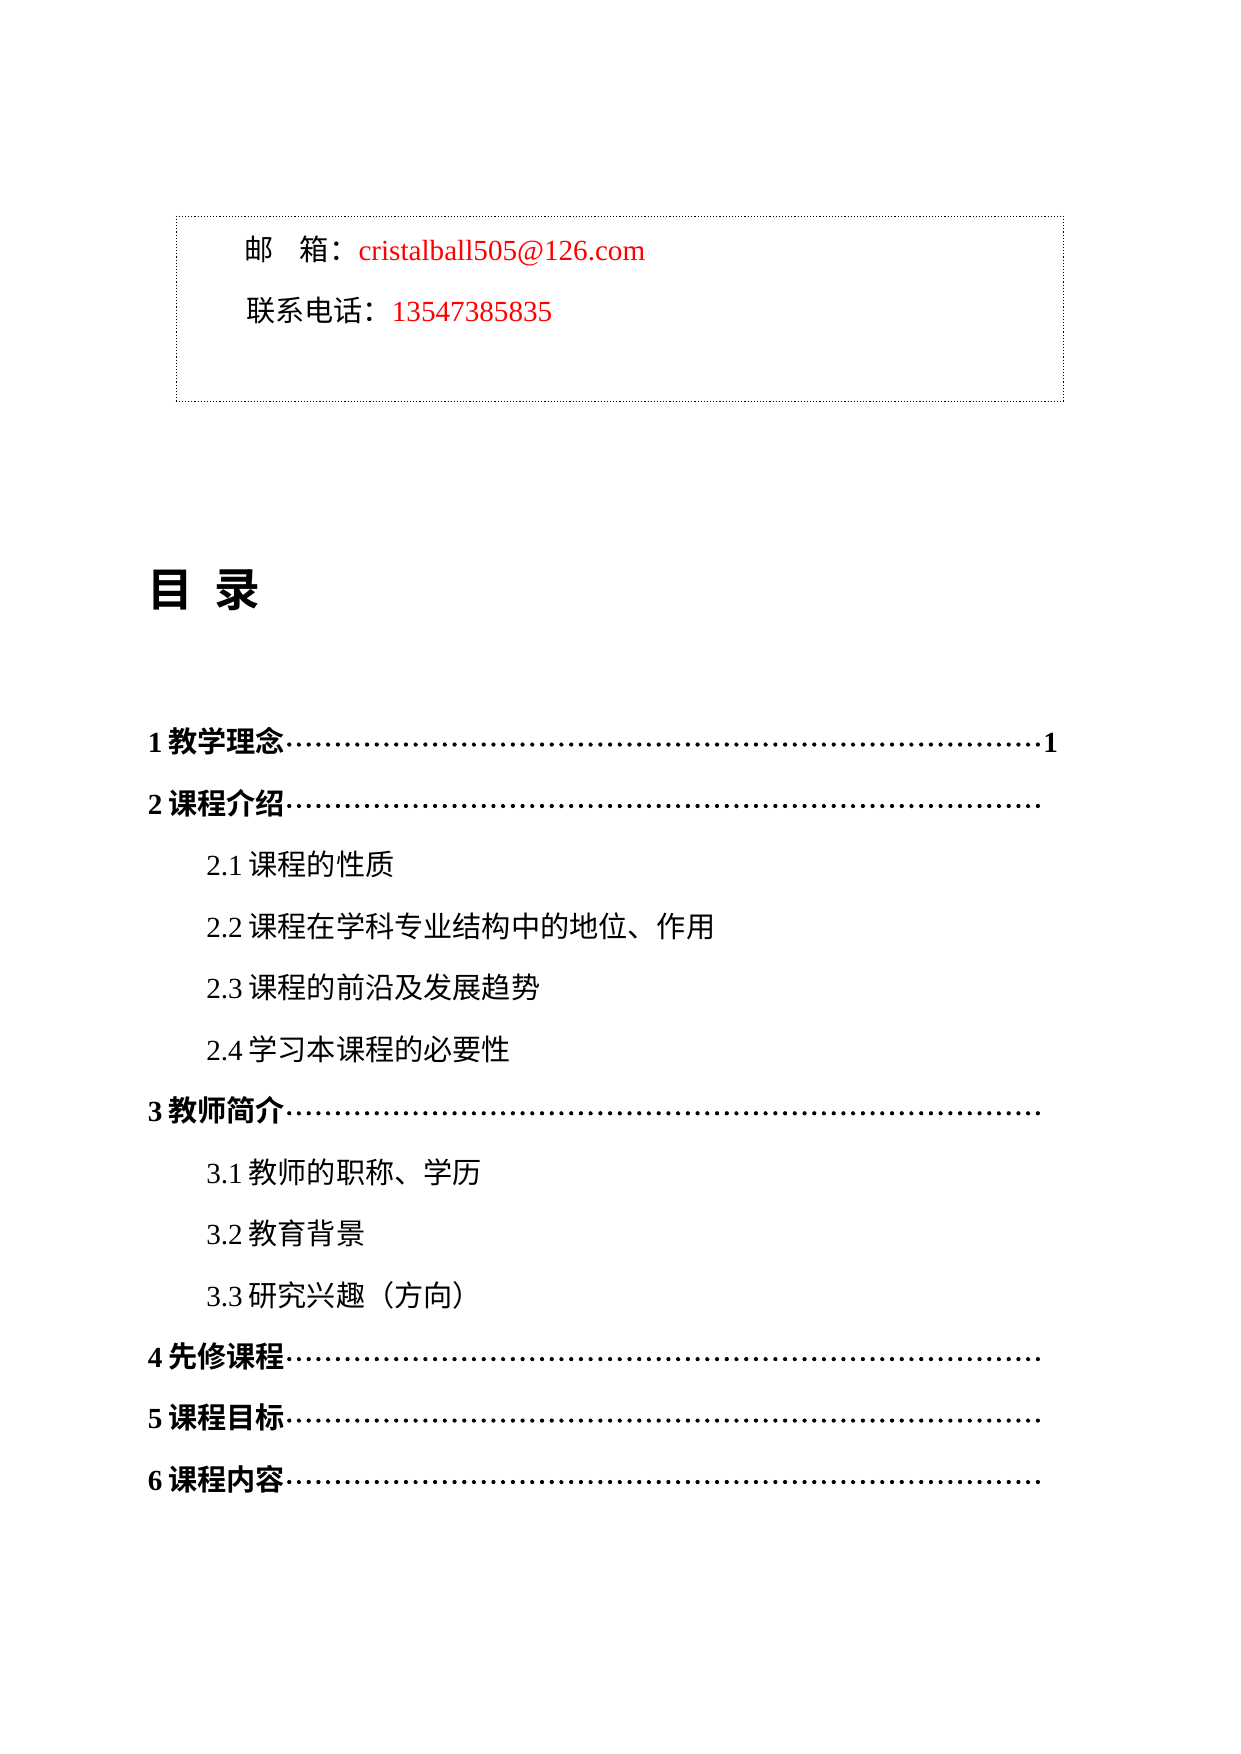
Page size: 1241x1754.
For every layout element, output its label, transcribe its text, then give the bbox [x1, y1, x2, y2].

text 2.4学习本课程的必要性 [148, 1017, 1092, 1078]
text 3.1教师的职称、学历 [148, 1140, 1092, 1201]
text 1教学理念1 [148, 709, 1092, 771]
text 目 录 [148, 525, 1092, 648]
text 3.2教育背景 [148, 1201, 1092, 1263]
text 2.3课程的前沿及发展趋势 [148, 955, 1092, 1017]
text 2课程介绍 [148, 771, 1092, 832]
text 2.2课程在学科专业结构中的地位、作用 [148, 894, 1092, 955]
text 3.3研究兴趣（方向） [148, 1263, 1092, 1324]
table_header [176, 216, 1064, 401]
text 6课程内容 [148, 1447, 1092, 1508]
text 3教师简介 [148, 1078, 1092, 1140]
text 4先修课程 [148, 1324, 1092, 1386]
text 5课程目标 [148, 1386, 1092, 1447]
text 2.1课程的性质 [148, 832, 1092, 894]
